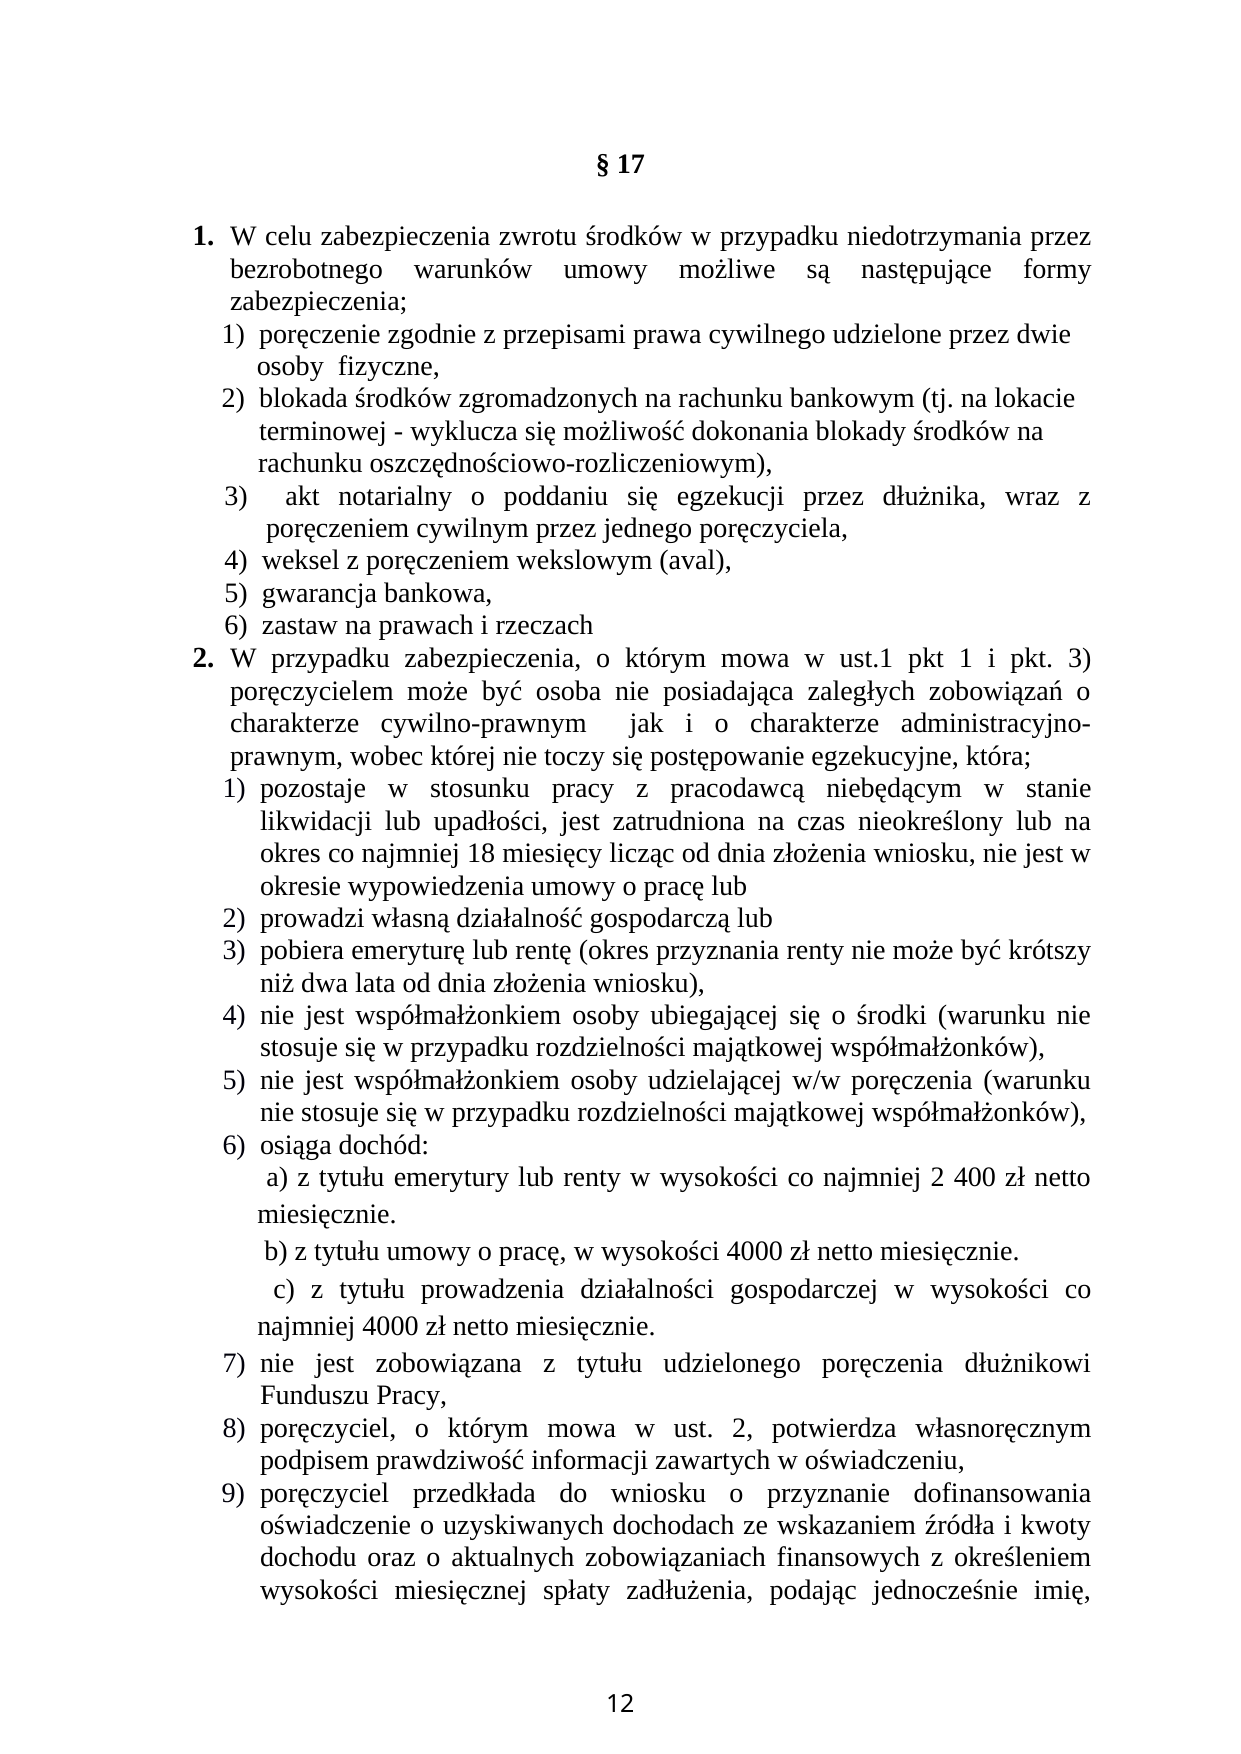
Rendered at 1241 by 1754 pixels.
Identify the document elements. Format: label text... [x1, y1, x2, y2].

text 5) gwarancja bankowa, [224, 576, 1093, 608]
list prowadzi własną działalność gospodarczą lub [222, 901, 1093, 933]
list terminowej - wyklucza się możliwość dokonania blokady środków na [259, 414, 1093, 446]
text 3) akt notarialny o poddaniu się egzekucji przez dłużnika, wraz z poręczeniem cywilnym przez jednego poręczyciela, [224, 479, 1093, 543]
text § 17 [148, 148, 1093, 180]
text osoby fizyczne, [221, 349, 1093, 381]
text 2) blokada środków zgromadzonych na rachunku bankowym (tj. na lokacie [221, 381, 1093, 414]
list b) z tytułu umowy o pracę, w wysokości 4000 zł netto miesięcznie. [257, 1234, 1093, 1267]
list pobiera emeryturę lub rentę (okres przyznania renty nie może być krótszy niż dwa lata od dnia złożenia wniosku), [222, 933, 1093, 998]
list a) z tytułu emerytury lub renty w wysokości co najmniej 2 400 zł netto miesięcznie. [257, 1160, 1093, 1230]
list osiąga dochód: [222, 1128, 1093, 1160]
list W przypadku zabezpieczenia, o którym mowa w ust.1 pkt 1 i pkt. 3) poręczycielem może być osoba nie posiadająca zaległych zobowiązań o charakterze cywilno-prawnym jak i o charakterze administracyjno-prawnym, wobec której nie toczy się postępowanie egzekucyjne, która; [192, 641, 1093, 771]
list W celu zabezpieczenia zwrotu środków w przypadku niedotrzymania przez bezrobotnego warunków umowy możliwe są następujące formy zabezpieczenia; [192, 218, 1093, 317]
list nie jest współmałżonkiem osoby ubiegającej się o środki (warunku nie stosuje się w przypadku rozdzielności majątkowej współmałżonków), [222, 998, 1093, 1063]
list pozostaje w stosunku pracy z pracodawcą niebędącym w stanie likwidacji lub upadłości, jest zatrudniona na czas nieokreślony lub na okres co najmniej 18 miesięcy licząc od dnia złożenia wniosku, nie jest w okresie wypowiedzenia umowy o pracę lub [222, 771, 1093, 901]
list nie jest zobowiązana z tytułu udzielonego poręczenia dłużnikowi Funduszu Pracy, [222, 1346, 1093, 1411]
text 6) zastaw na prawach i rzeczach [224, 608, 1093, 641]
list rachunku oszczędnościowo-rozliczeniowym), [230, 446, 1093, 479]
list poręczyciel, o którym mowa w ust. 2, potwierdza własnoręcznym podpisem prawdziwość informacji zawartych w oświadczeniu, [222, 1411, 1093, 1476]
list nie jest współmałżonkiem osoby udzielającej w/w poręczenia (warunku nie stosuje się w przypadku rozdzielności majątkowej współmałżonków), [222, 1063, 1093, 1128]
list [221, 1476, 1093, 1605]
text 4) weksel z poręczeniem wekslowym (aval), [224, 543, 1093, 576]
list c) z tytułu prowadzenia działalności gospodarczej w wysokości co najmniej 4000 zł netto miesięcznie. [257, 1272, 1093, 1341]
text 1) poręczenie zgodnie z przepisami prawa cywilnego udzielone przez dwie [221, 317, 1093, 349]
